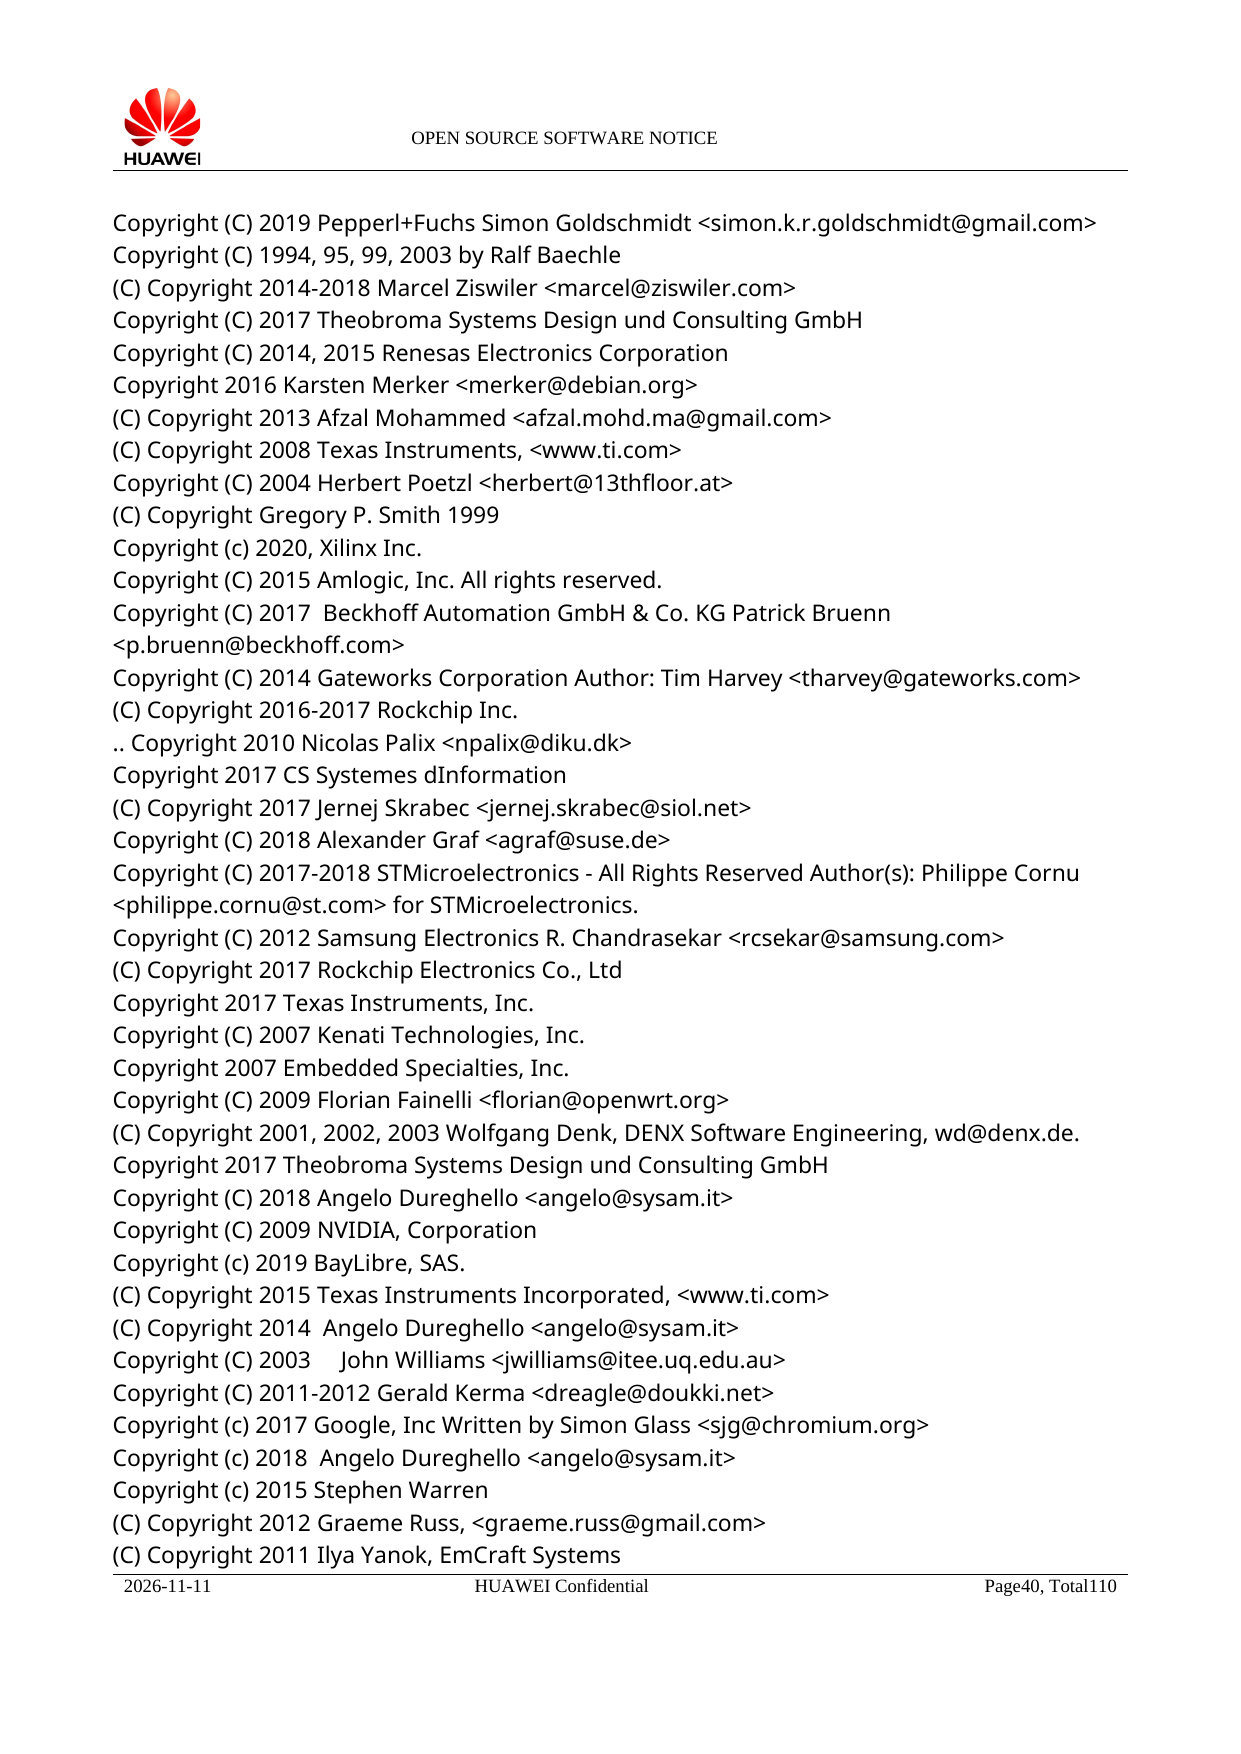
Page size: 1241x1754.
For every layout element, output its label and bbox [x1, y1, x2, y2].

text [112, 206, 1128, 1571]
picture [124, 88, 201, 165]
